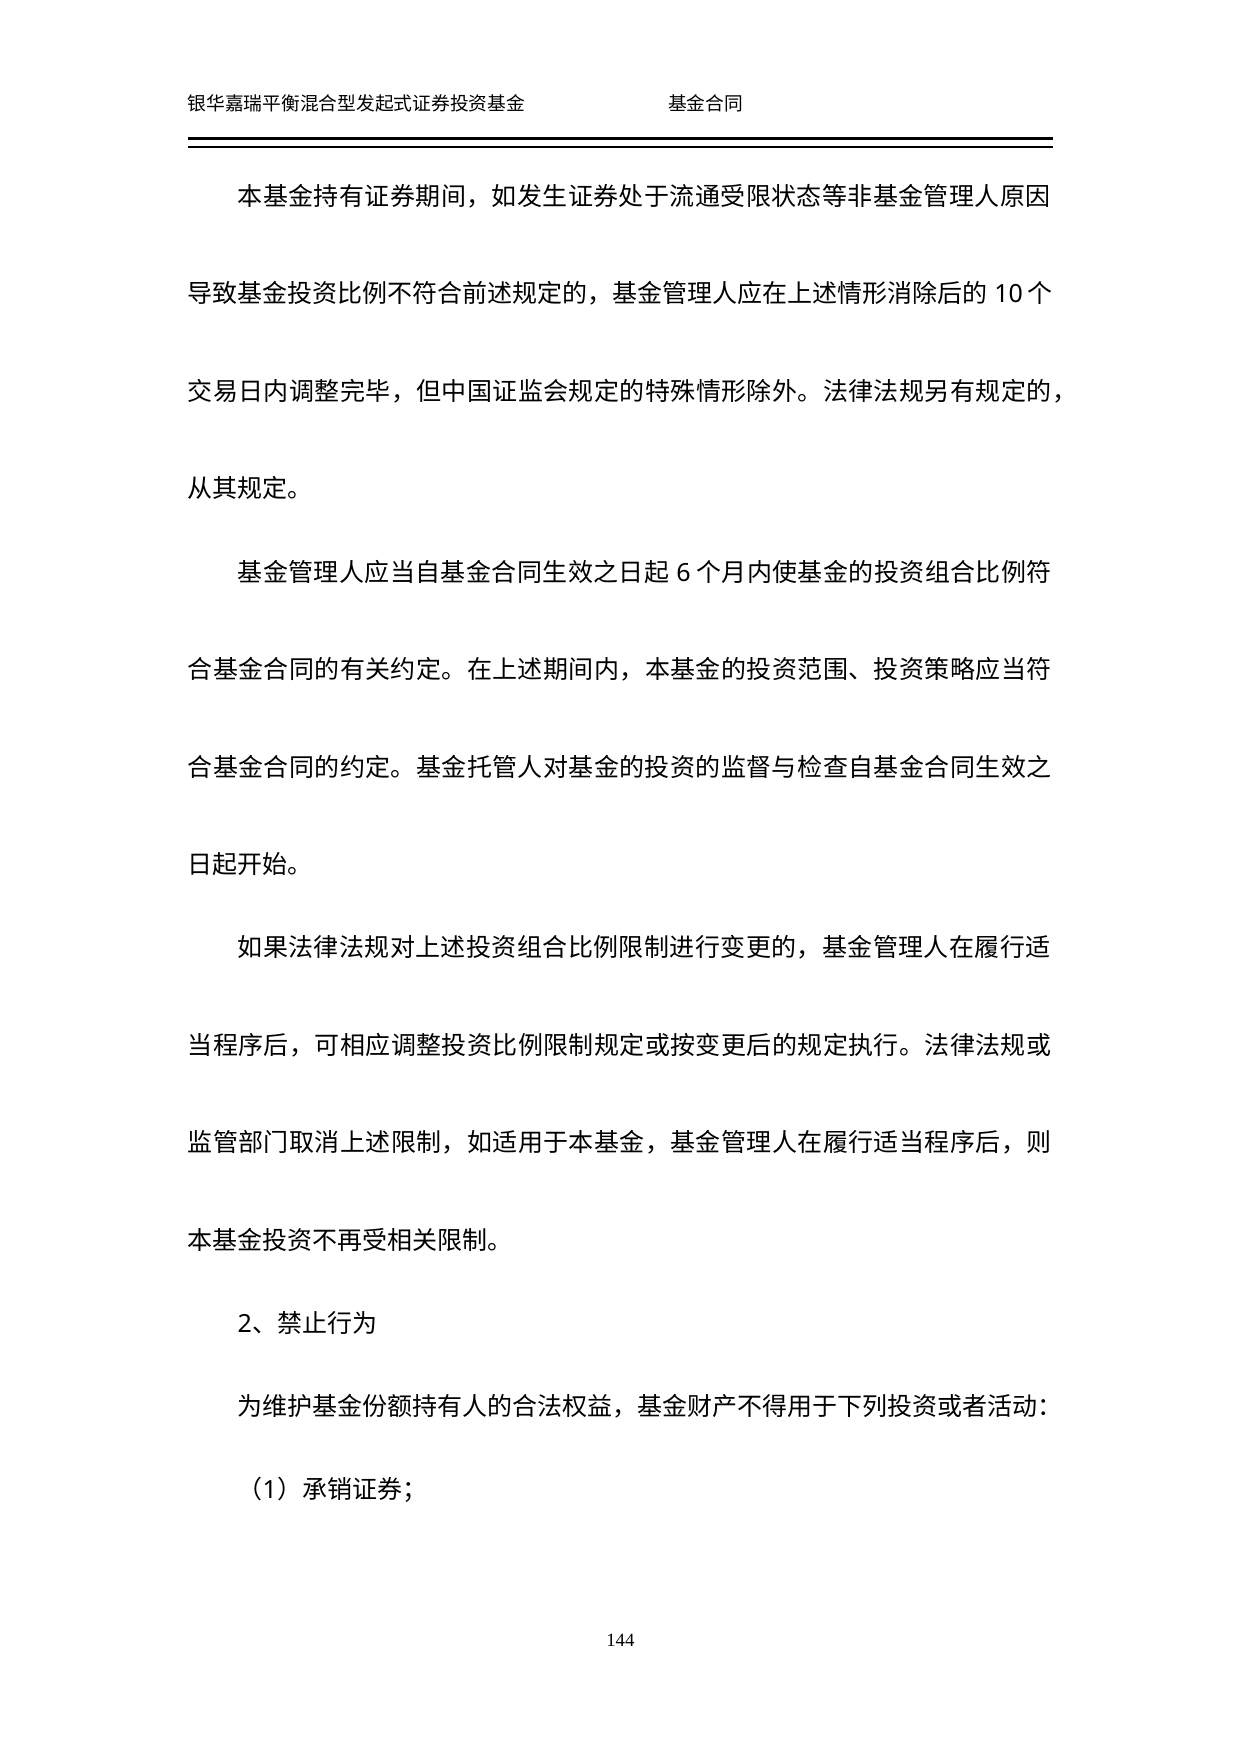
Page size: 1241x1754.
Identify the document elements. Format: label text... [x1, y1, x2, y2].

text 基金管理人应当自基金合同生效之日起6个月内使基金的投资组合比例符合基金合同的有关约定。在上述期间内，本基金的投资范围、投资策略应当符合基金合同的约定。基金托管人对基金的投资的监督与检查自基金合同生效之日起开始。 [187, 538, 1053, 895]
text 本基金持有证券期间，如发生证券处于流通受限状态等非基金管理人原因导致基金投资比例不符合前述规定的，基金管理人应在上述情形消除后的10个交易日内调整完毕，但中国证监会规定的特殊情形除外。法律法规另有规定的，从其规定。 [187, 162, 1053, 519]
text 如果法律法规对上述投资组合比例限制进行变更的，基金管理人在履行适当程序后，可相应调整投资比例限制规定或按变更后的规定执行。法律法规或监管部门取消上述限制，如适用于本基金，基金管理人在履行适当程序后，则本基金投资不再受相关限制。 [187, 913, 1053, 1271]
text 2、禁止行为 [187, 1289, 1053, 1354]
text 为维护基金份额持有人的合法权益，基金财产不得用于下列投资或者活动： [187, 1372, 1053, 1437]
text （1）承销证券； [187, 1455, 1053, 1520]
